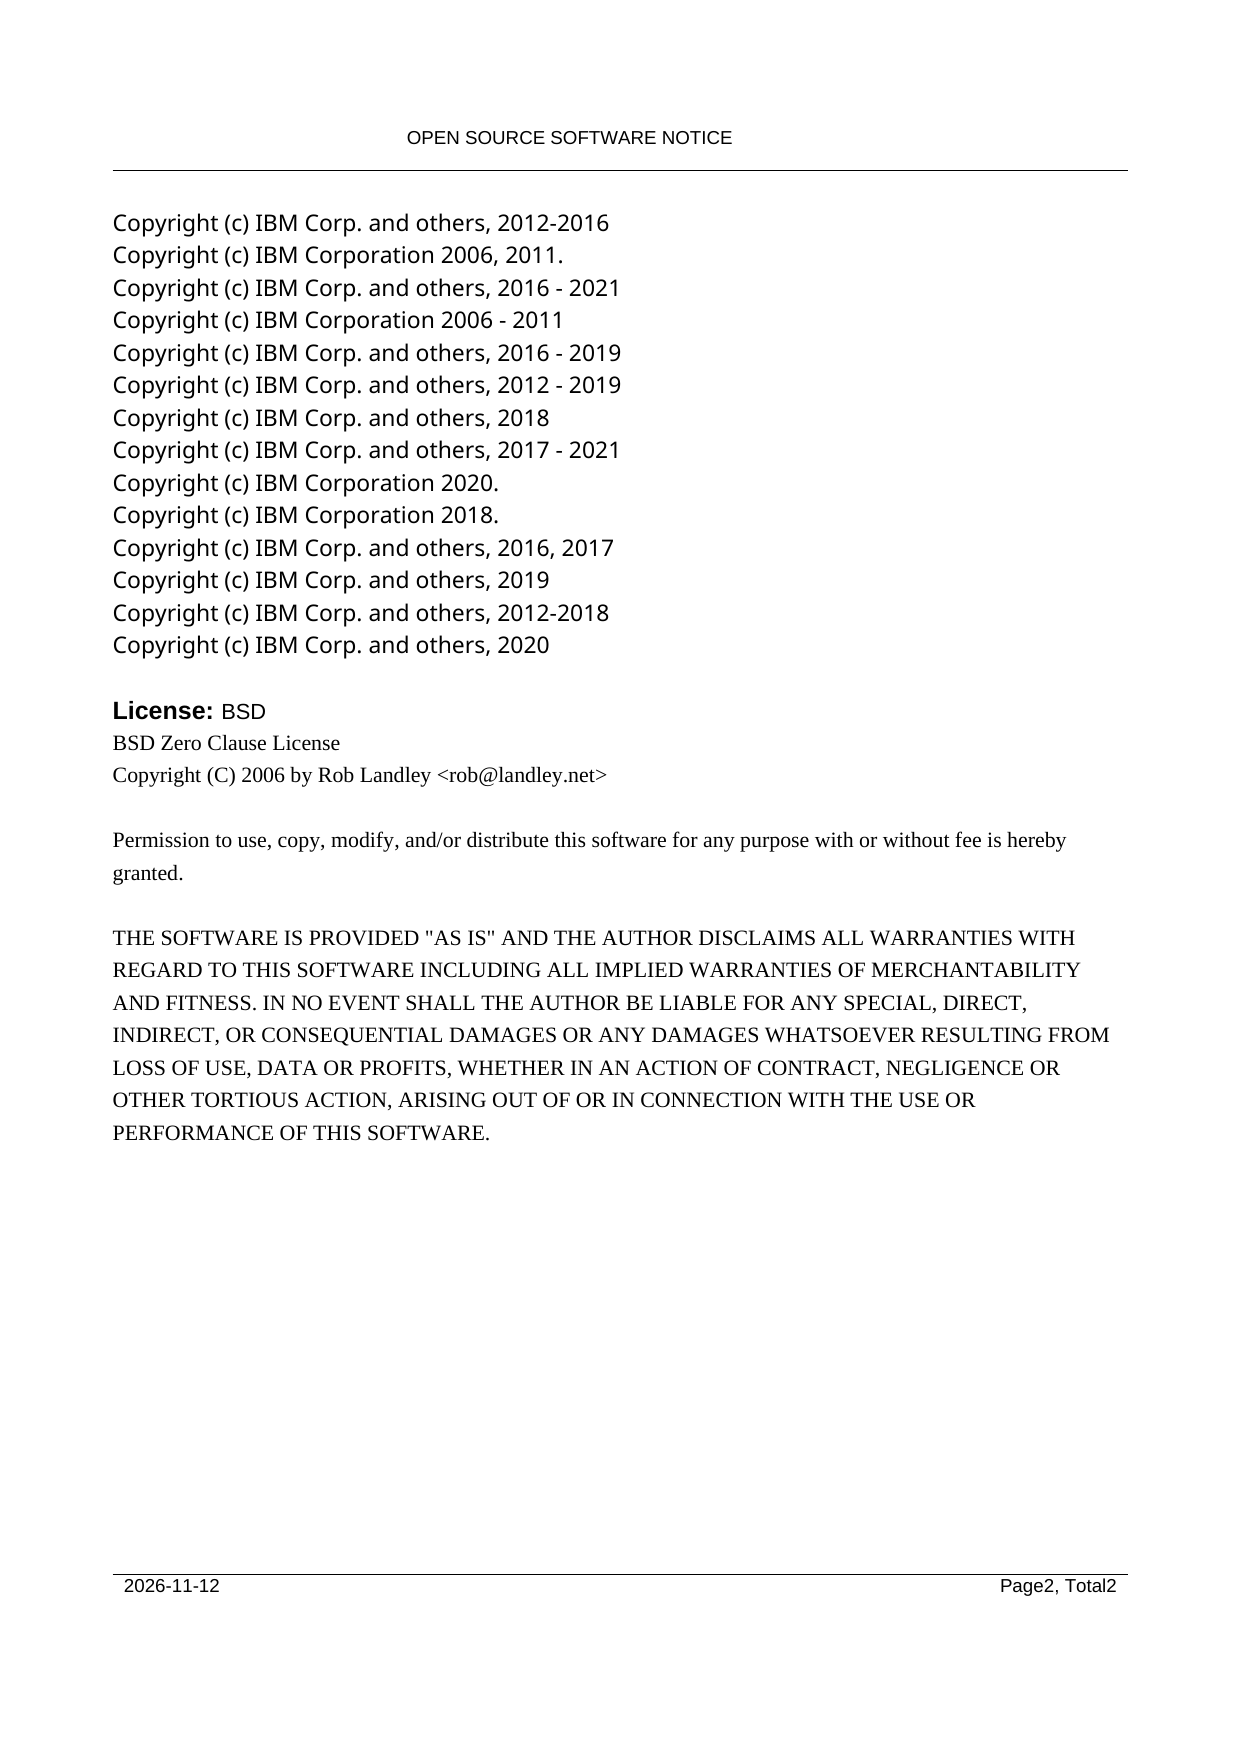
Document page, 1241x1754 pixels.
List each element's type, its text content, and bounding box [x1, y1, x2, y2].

text BSD Zero Clause License Copyright (C) 2006 by Rob Landley <rob@landley.net> Permission to use, copy, modify, and/or distribute this software for any purpose with or without fee is hereby granted. THE SOFTWARE IS PROVIDED "AS IS" AND THE AUTHOR DISCLAIMS ALL WARRANTIES WITH REGARD TO THIS SOFTWARE INCLUDING ALL IMPLIED WARRANTIES OF MERCHANTABILITY AND FITNESS. IN NO EVENT SHALL THE AUTHOR BE LIABLE FOR ANY SPECIAL, DIRECT, INDIRECT, OR CONSEQUENTIAL DAMAGES OR ANY DAMAGES WHATSOEVER RESULTING FROM LOSS OF USE, DATA OR PROFITS, WHETHER IN AN ACTION OF CONTRACT, NEGLIGENCE OR OTHER TORTIOUS ACTION, ARISING OUT OF OR IN CONNECTION WITH THE USE OR PERFORMANCE OF THIS SOFTWARE. [112, 726, 1128, 1181]
text License: BSD [112, 694, 1128, 726]
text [112, 206, 1128, 694]
